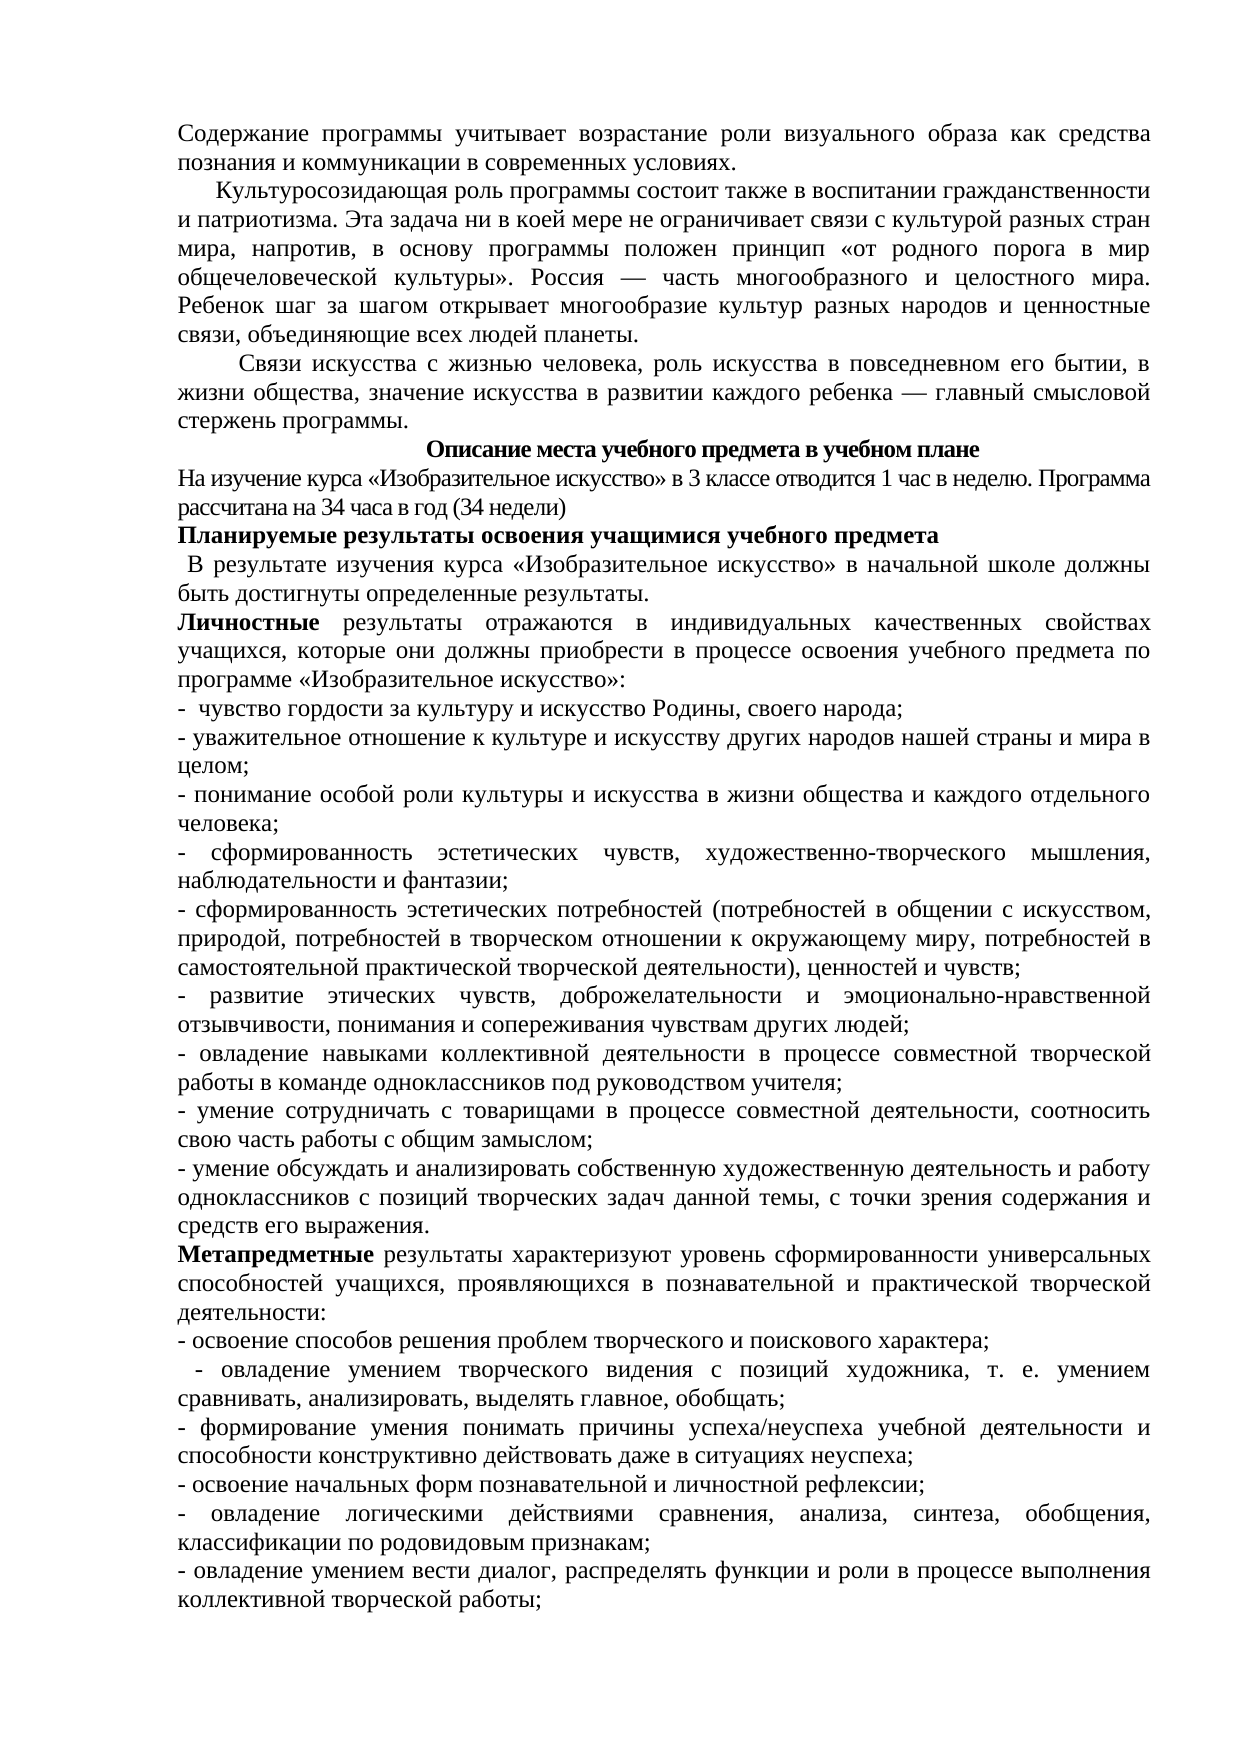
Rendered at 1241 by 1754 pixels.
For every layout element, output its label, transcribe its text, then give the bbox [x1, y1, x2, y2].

text - развитие этических чувств, доброжелательности и эмоционально-нравственной отзывчивости, понимания и сопереживания чувствам других людей; [177, 981, 1152, 1038]
text - овладение умением вести диалог, распределять функции и роли в процессе выполнения коллективной творческой работы; [177, 1556, 1152, 1613]
text - понимание особой роли культуры и искусства в жизни общества и каждого отдельного человека; [177, 779, 1152, 837]
text Связи искусства с жизнью человека, роль искусства в повседневном его бытии, в жизни общества, значение искусства в развитии каждого ребенка — главный смысловой стержень программы. [177, 348, 1152, 434]
text Метапредметные результаты характеризуют уровень сформированности универсальных способностей учащихся, проявляющихся в познавательной и практической творческой деятельности: [177, 1239, 1152, 1326]
text - чувство гордости за культуру и искусство Родины, своего народа; [177, 693, 1152, 722]
text - сформированность эстетических чувств, художественно-творческого мышления, наблюдательности и фантазии; [177, 837, 1152, 894]
text - уважительное отношение к культуре и искусству других народов нашей страны и мира в целом; [177, 722, 1152, 779]
text В результате изучения курса «Изобразительное искусство» в начальной школе должны быть достигнуты определенные результаты. [177, 549, 1152, 607]
text - умение обсуждать и анализировать собственную художественную деятельность и работу одноклассников с позиций творческих задач данной темы, с точки зрения содержания и средств его выражения. [177, 1153, 1152, 1239]
text Описание места учебного предмета в учебном плане [180, 434, 1151, 463]
text - овладение навыками коллективной деятельности в процессе совместной творческой работы в команде одноклассников под руководством учителя; [177, 1038, 1152, 1096]
text - овладение логическими действиями сравнения, анализа, синтеза, обобщения, классификации по родовидовым признакам; [177, 1498, 1152, 1556]
text - освоение способов решения проблем творческого и поискового характера; [177, 1326, 1152, 1354]
text - формирование умения понимать причины успеха/неуспеха учебной деятельности и способности конструктивно действовать даже в ситуациях неуспеха; [177, 1412, 1152, 1469]
text - сформированность эстетических потребностей (потребностей в общении с искусством, природой, потребностей в творческом отношении к окружающему миру, потребностей в самостоятельной практической творческой деятельности), ценностей и чувств; [177, 894, 1152, 981]
text Личностные результаты отражаются в индивидуальных качественных свойствах учащихся, которые они должны приобрести в процессе освоения учебного предмета по программе «Изобразительное искусство»: [177, 607, 1152, 693]
text - умение сотрудничать с товарищами в процессе совместной деятельности, соотносить свою часть работы с общим замыслом; [177, 1096, 1152, 1153]
text На изучение курса «Изобразительное искусство» в 3 классе отводится 1 час в неделю. Программа рассчитана на 34 часа в год (34 недели) [177, 463, 1151, 521]
text - овладение умением творческого видения с позиций художника, т. е. умением сравнивать, анализировать, выделять главное, обобщать; [177, 1354, 1152, 1412]
text Планируемые результаты освоения учащимися учебного предмета [177, 521, 1152, 549]
text - освоение начальных форм познавательной и личностной рефлексии; [177, 1469, 1152, 1498]
text Культуросозидающая роль программы состоит также в воспитании гражданственности и патриотизма. Эта задача ни в коей мере не ограничивает связи с культурой разных стран мира, напротив, в основу программы положен принцип «от родного порога в мир общечеловеческой культуры». Россия — часть многообразного и целостного мира. Ребенок шаг за шагом открывает многообразие культур разных народов и ценностные связи, объединяющие всех людей планеты. [177, 176, 1152, 348]
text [177, 118, 1152, 176]
